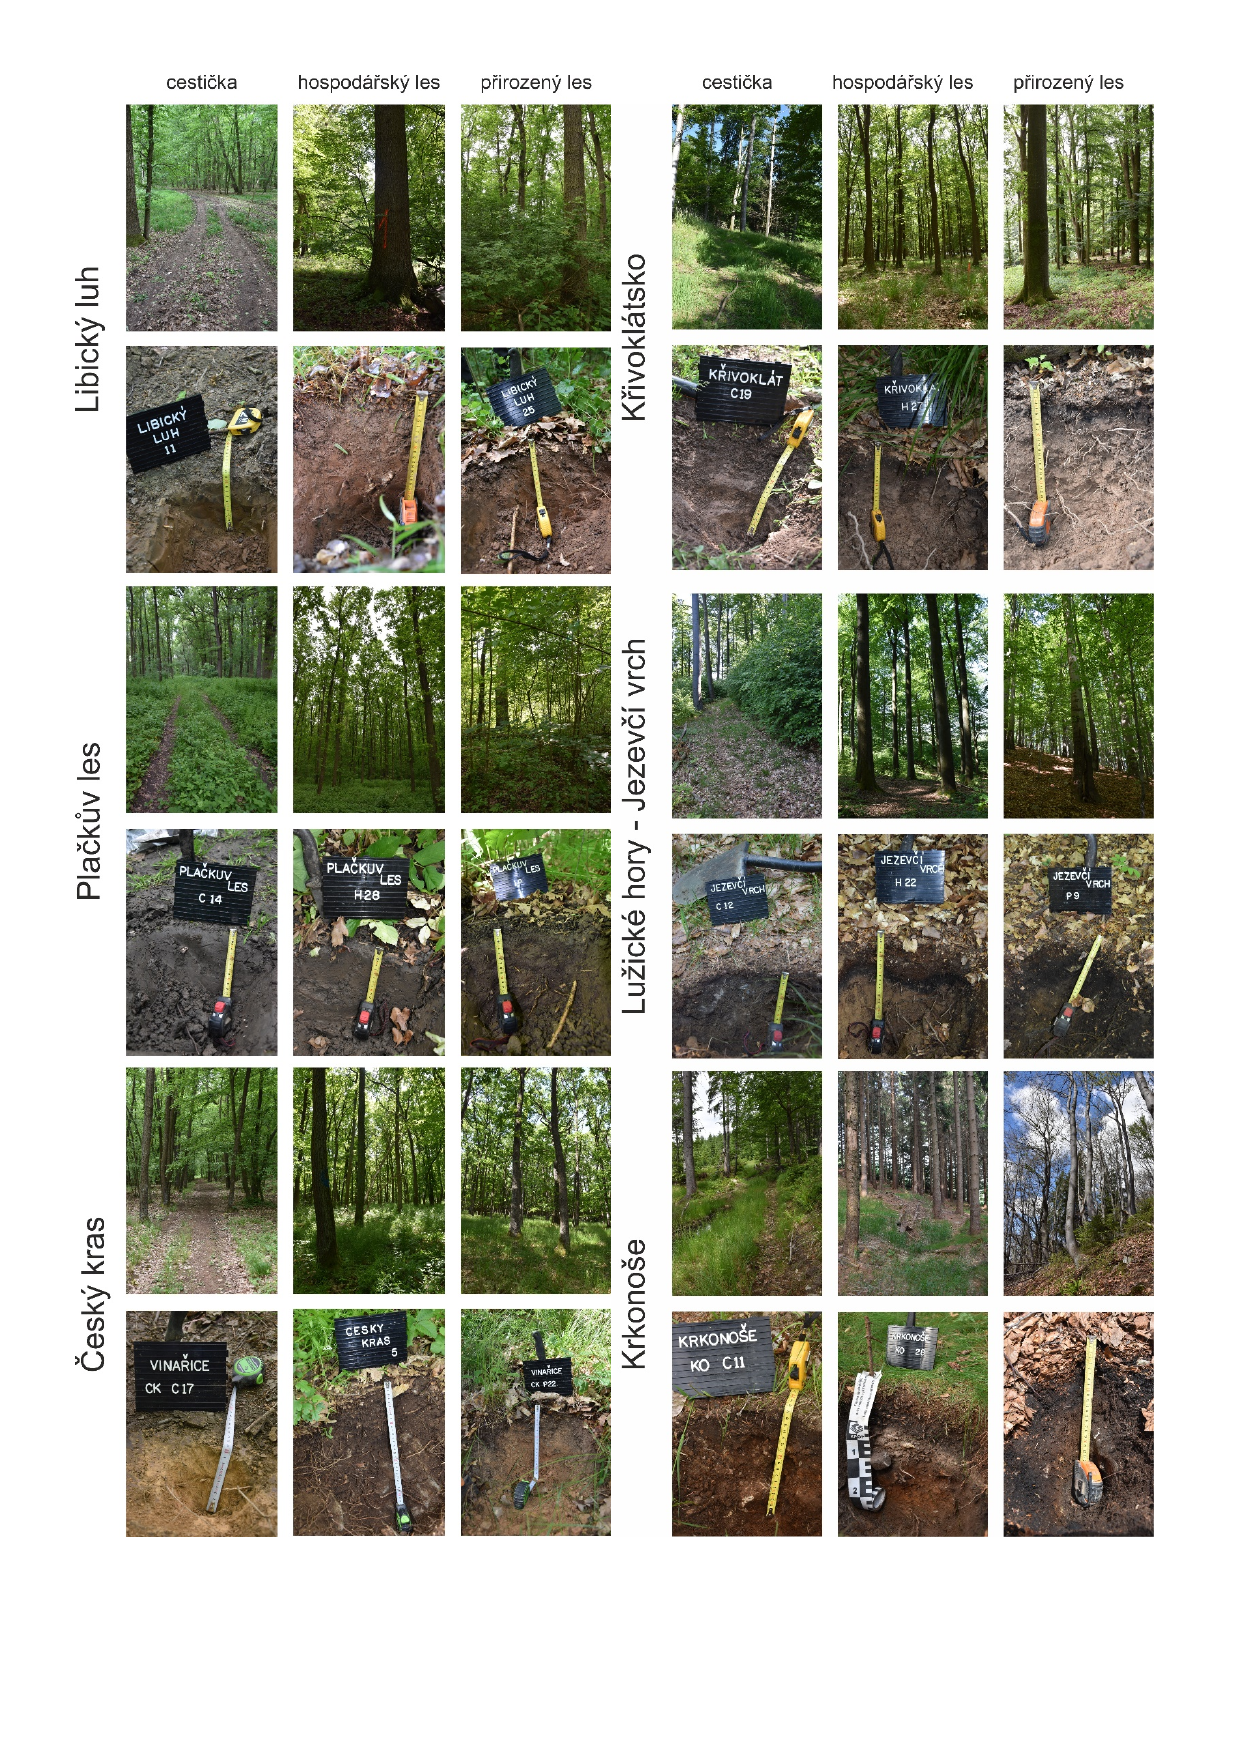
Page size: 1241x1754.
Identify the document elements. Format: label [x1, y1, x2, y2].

picture [75, 75, 1154, 1537]
